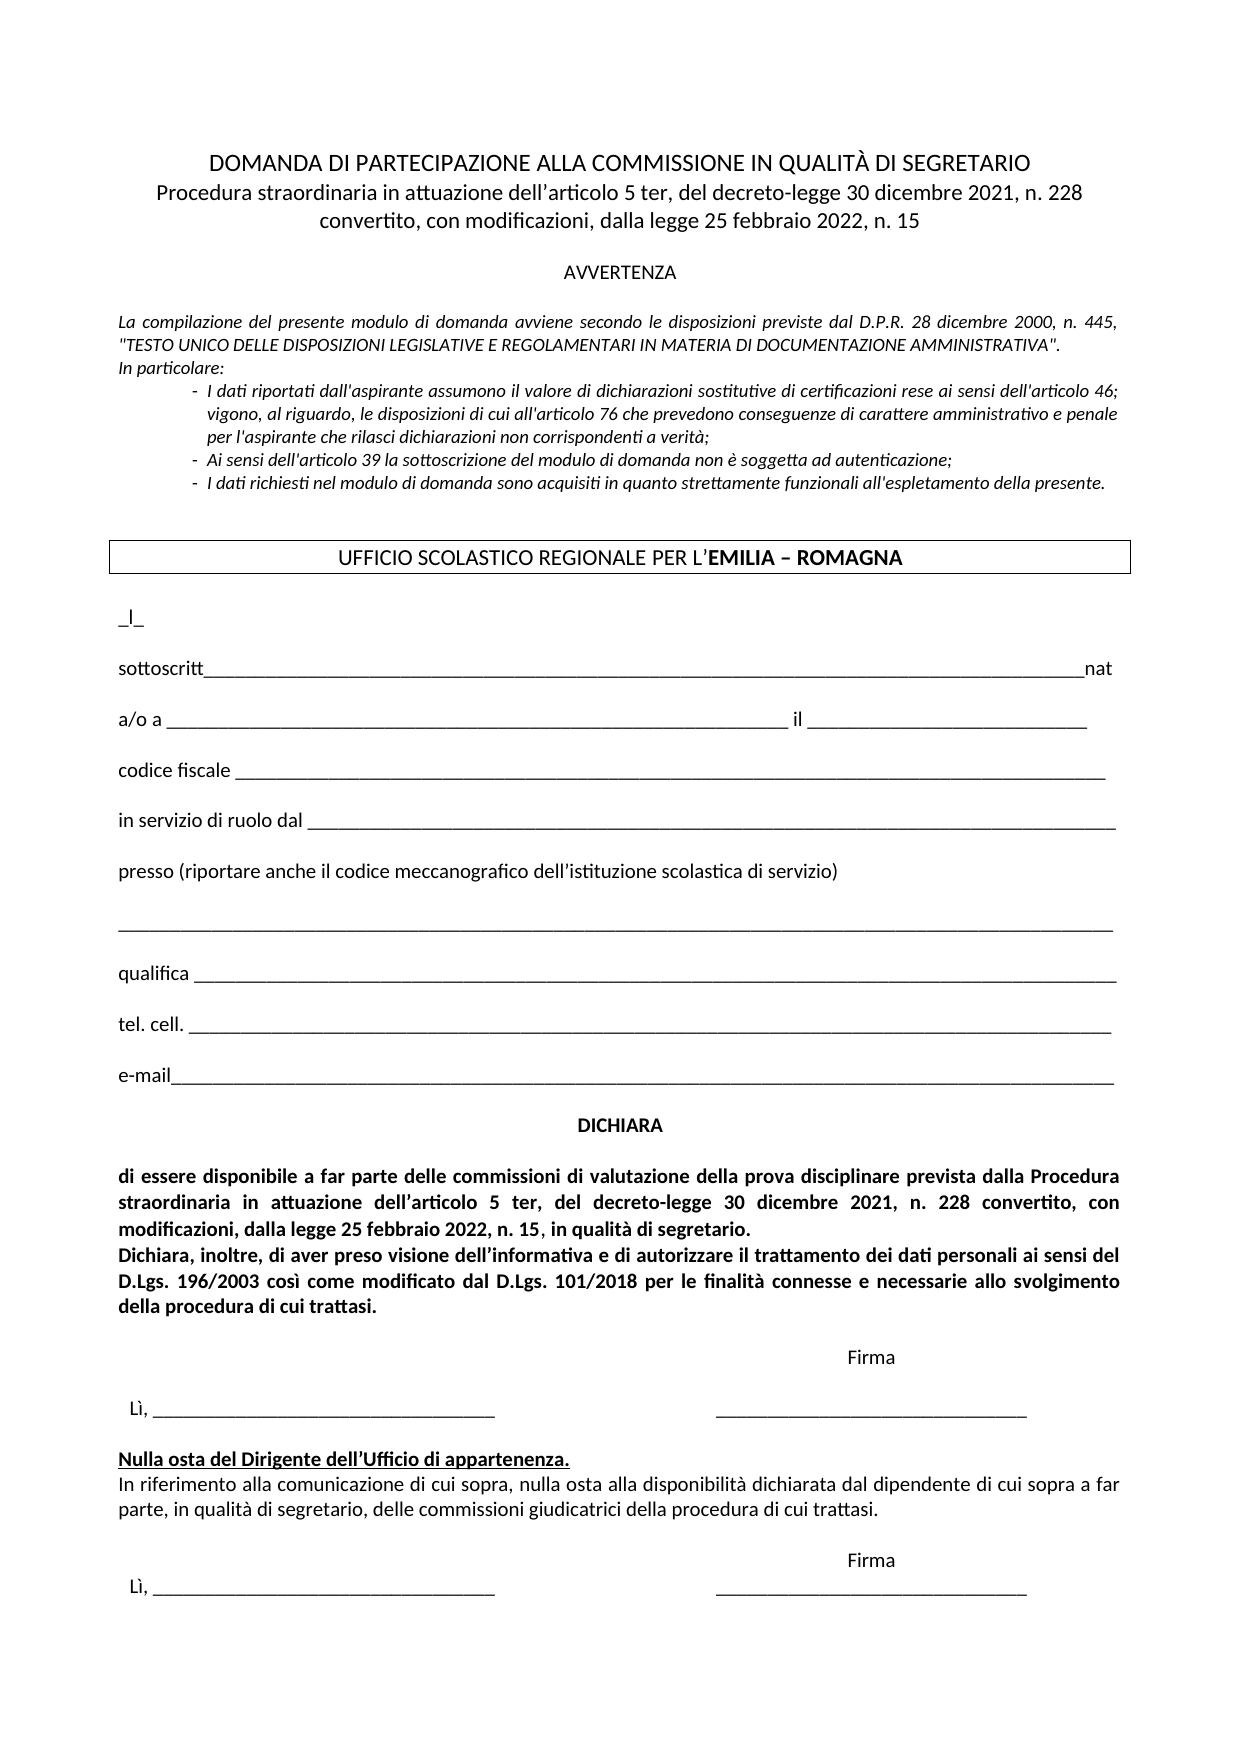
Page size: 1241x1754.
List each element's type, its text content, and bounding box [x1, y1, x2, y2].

text DOMANDA DI PARTECIPAZIONE ALLA COMMISSIONE IN QUALITÀ DI SEGRETARIO [118, 148, 1122, 178]
text tel. cell. _________________________________________________________________________________________ [118, 1011, 1122, 1036]
table_header Firma ______________________________ [621, 1548, 1122, 1598]
text AVVERTENZA [118, 259, 1122, 285]
text codice fiscale ____________________________________________________________________________________ [118, 757, 1122, 782]
table_header Firma ______________________________ [621, 1344, 1122, 1420]
text In particolare: [118, 356, 1122, 379]
text qualifica _________________________________________________________________________________________ [118, 960, 1122, 986]
text UFFICIO SCOLASTICO REGIONALE PER L’EMILIA – ROMAGNA [110, 541, 1130, 573]
table_header Lì, _________________________________ [118, 1344, 621, 1420]
text Nulla osta del Dirigente dell’Ufficio di appartenenza. [118, 1446, 1122, 1471]
list I dati riportati dall'aspirante assumono il valore di dichiarazioni sostitutive di certificazioni rese ai sensi dell'articolo 46; vigono, al riguardo, le disposizioni di cui all'articolo 76 che prevedono conseguenze di carattere amministrativo e penale per l'aspirante che rilasci dichiarazioni non corrispondenti a verità; [192, 379, 1122, 448]
list I dati richiesti nel modulo di domanda sono acquisiti in quanto strettamente funzionali all'espletamento della presente. [192, 471, 1122, 494]
list Ai sensi dell'articolo 39 la sottoscrizione del modulo di domanda non è soggetta ad autenticazione; [192, 448, 1122, 471]
text di essere disponibile a far parte delle commissioni di valutazione della prova disciplinare prevista dalla Procedura straordinaria in attuazione dell’articolo 5 ter, del decreto-legge 30 dicembre 2021, n. 228 convertito, con modificazioni, dalla legge 25 febbraio 2022, n. 15, in qualità di segretario. [118, 1163, 1122, 1242]
text La compilazione del presente modulo di domanda avviene secondo le disposizioni previste dal D.P.R. 28 dicembre 2000, n. 445, "TESTO UNICO DELLE DISPOSIZIONI LEGISLATIVE E REGOLAMENTARI IN MATERIA DI DOCUMENTAZIONE AMMINISTRATIVA". [118, 310, 1122, 356]
text In riferimento alla comunicazione di cui sopra, nulla osta alla disponibilità dichiarata dal dipendente di cui sopra a far parte, in qualità di segretario, delle commissioni giudicatrici della procedura di cui trattasi. [118, 1471, 1122, 1522]
text presso (riportare anche il codice meccanografico dell’istituzione scolastica di servizio) ________________________________________________________________________________________________ [118, 858, 1122, 935]
text in servizio di ruolo dal ______________________________________________________________________________ [118, 808, 1122, 833]
table_header Lì, _________________________________ [118, 1548, 621, 1598]
text Dichiara, inoltre, di aver preso visione dell’informativa e di autorizzare il trattamento dei dati personali ai sensi del D.Lgs. 196/2003 così come modificato dal D.Lgs. 101/2018 per le finalità connesse e necessarie allo svolgimento della procedura di cui trattasi. [118, 1242, 1122, 1319]
text e-mail___________________________________________________________________________________________ [118, 1062, 1122, 1087]
text Procedura straordinaria in attuazione dell’articolo 5 ter, del decreto-legge 30 dicembre 2021, n. 228 convertito, con modificazioni, dalla legge 25 febbraio 2022, n. 15 [118, 178, 1122, 234]
text _l_ sottoscritt_____________________________________________________________________________________nata/o a ____________________________________________________________ il ___________________________ [118, 604, 1122, 731]
text DICHIARA [118, 1113, 1122, 1138]
